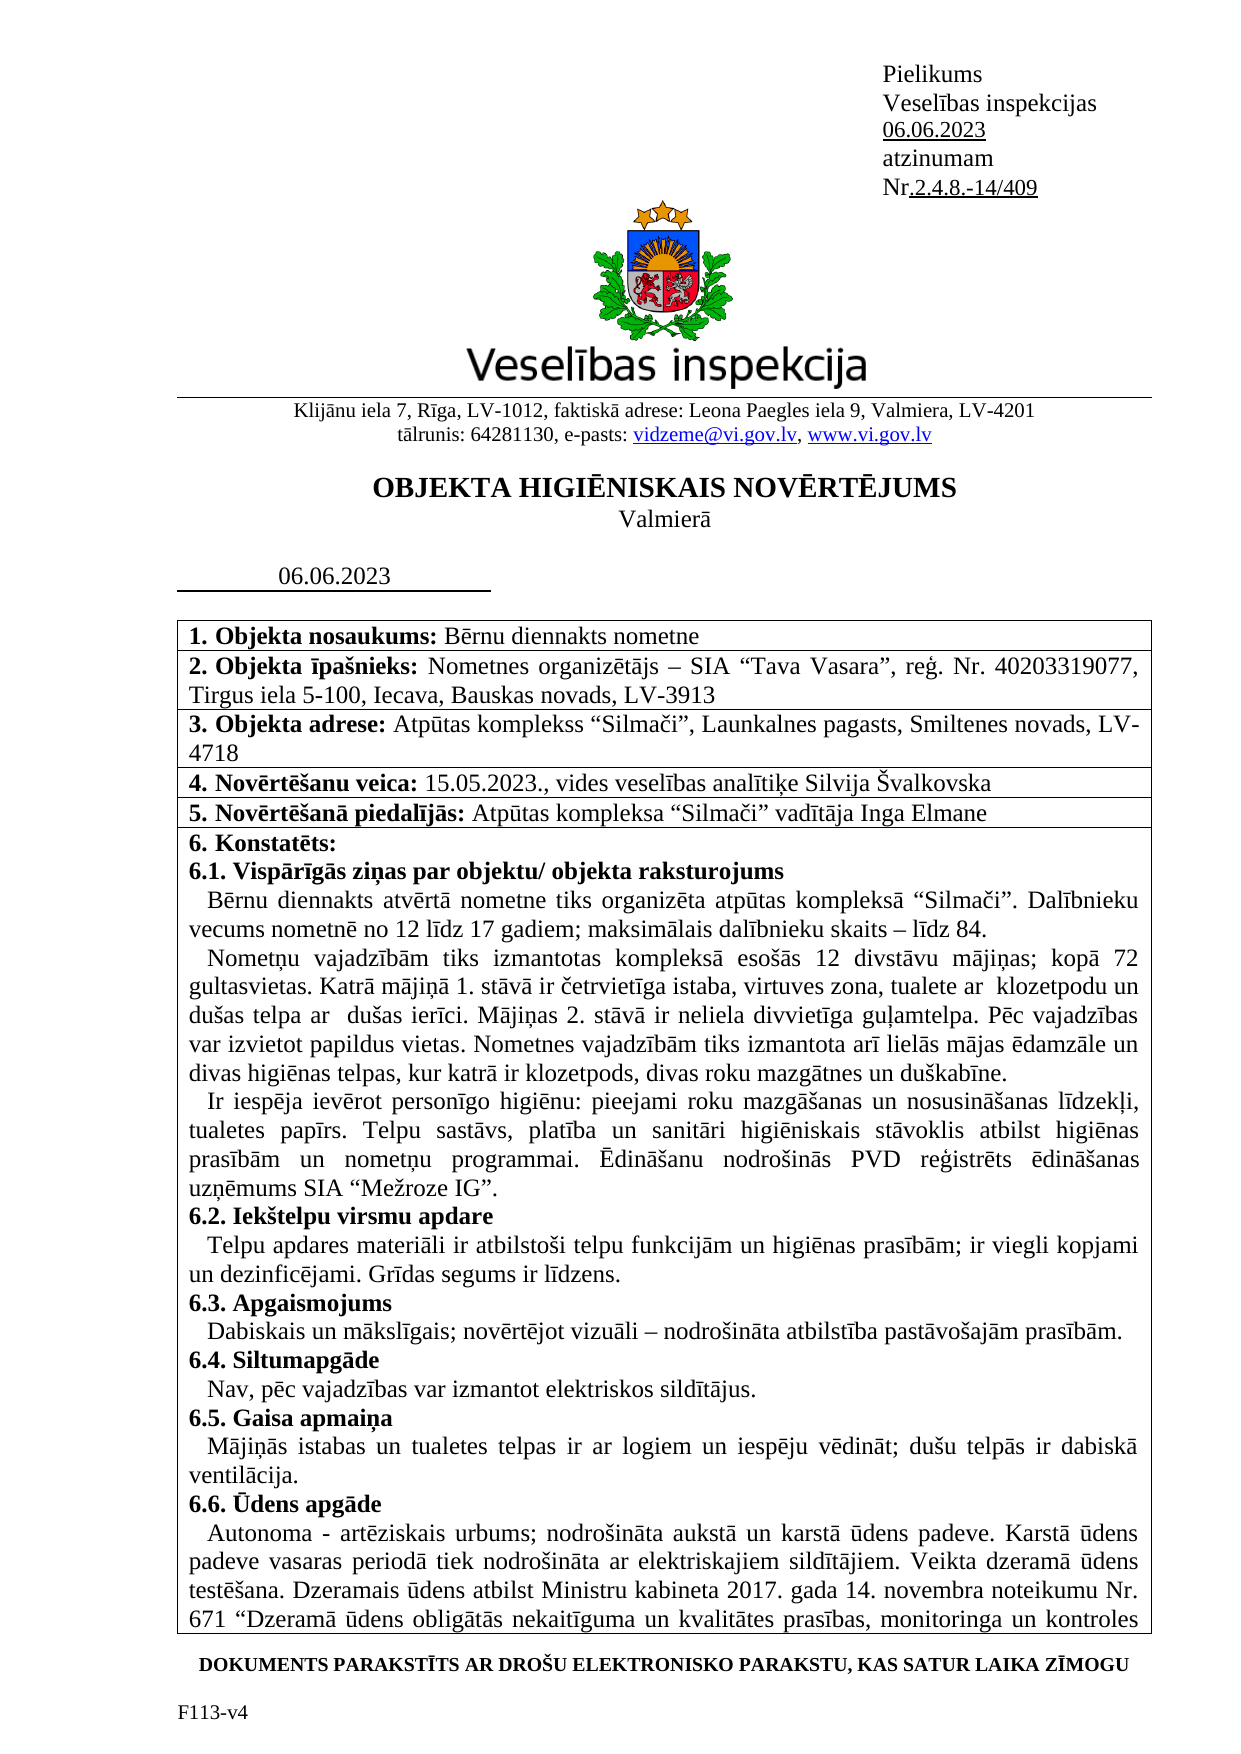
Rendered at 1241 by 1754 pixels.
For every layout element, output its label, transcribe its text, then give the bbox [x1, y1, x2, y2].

table_cell Valmierā [177, 504, 1152, 532]
picture [446, 200, 883, 395]
table_header Objekta nosaukums: Bērnu diennakts nometne [178, 621, 1151, 650]
table_cell Objekta adrese: Atpūtas komplekss “Silmači”, Launkalnes pagasts, Smiltenes novads, LV-4718 [178, 710, 1151, 767]
table_cell Novērtēšanā piedalījās: Atpūtas kompleksa “Silmači” vadītāja Inga Elmane [178, 798, 1151, 827]
table_header 06.06.2023 [177, 561, 491, 590]
table_cell Objekta īpašnieks: Nometnes organizētājs – SIA “Tava Vasara”, reģ. Nr. 40203319077, Tirgus iela 5-100, Iecava, Bauskas novads, LV-3913 [178, 651, 1151, 708]
table_cell Novērtēšanu veica: 15.05.2023., vides veselības analītiķe Silvija Švalkovska [178, 768, 1151, 797]
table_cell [178, 828, 1151, 1633]
table_header Objekta higiēniskais novērtējums [177, 470, 1152, 504]
